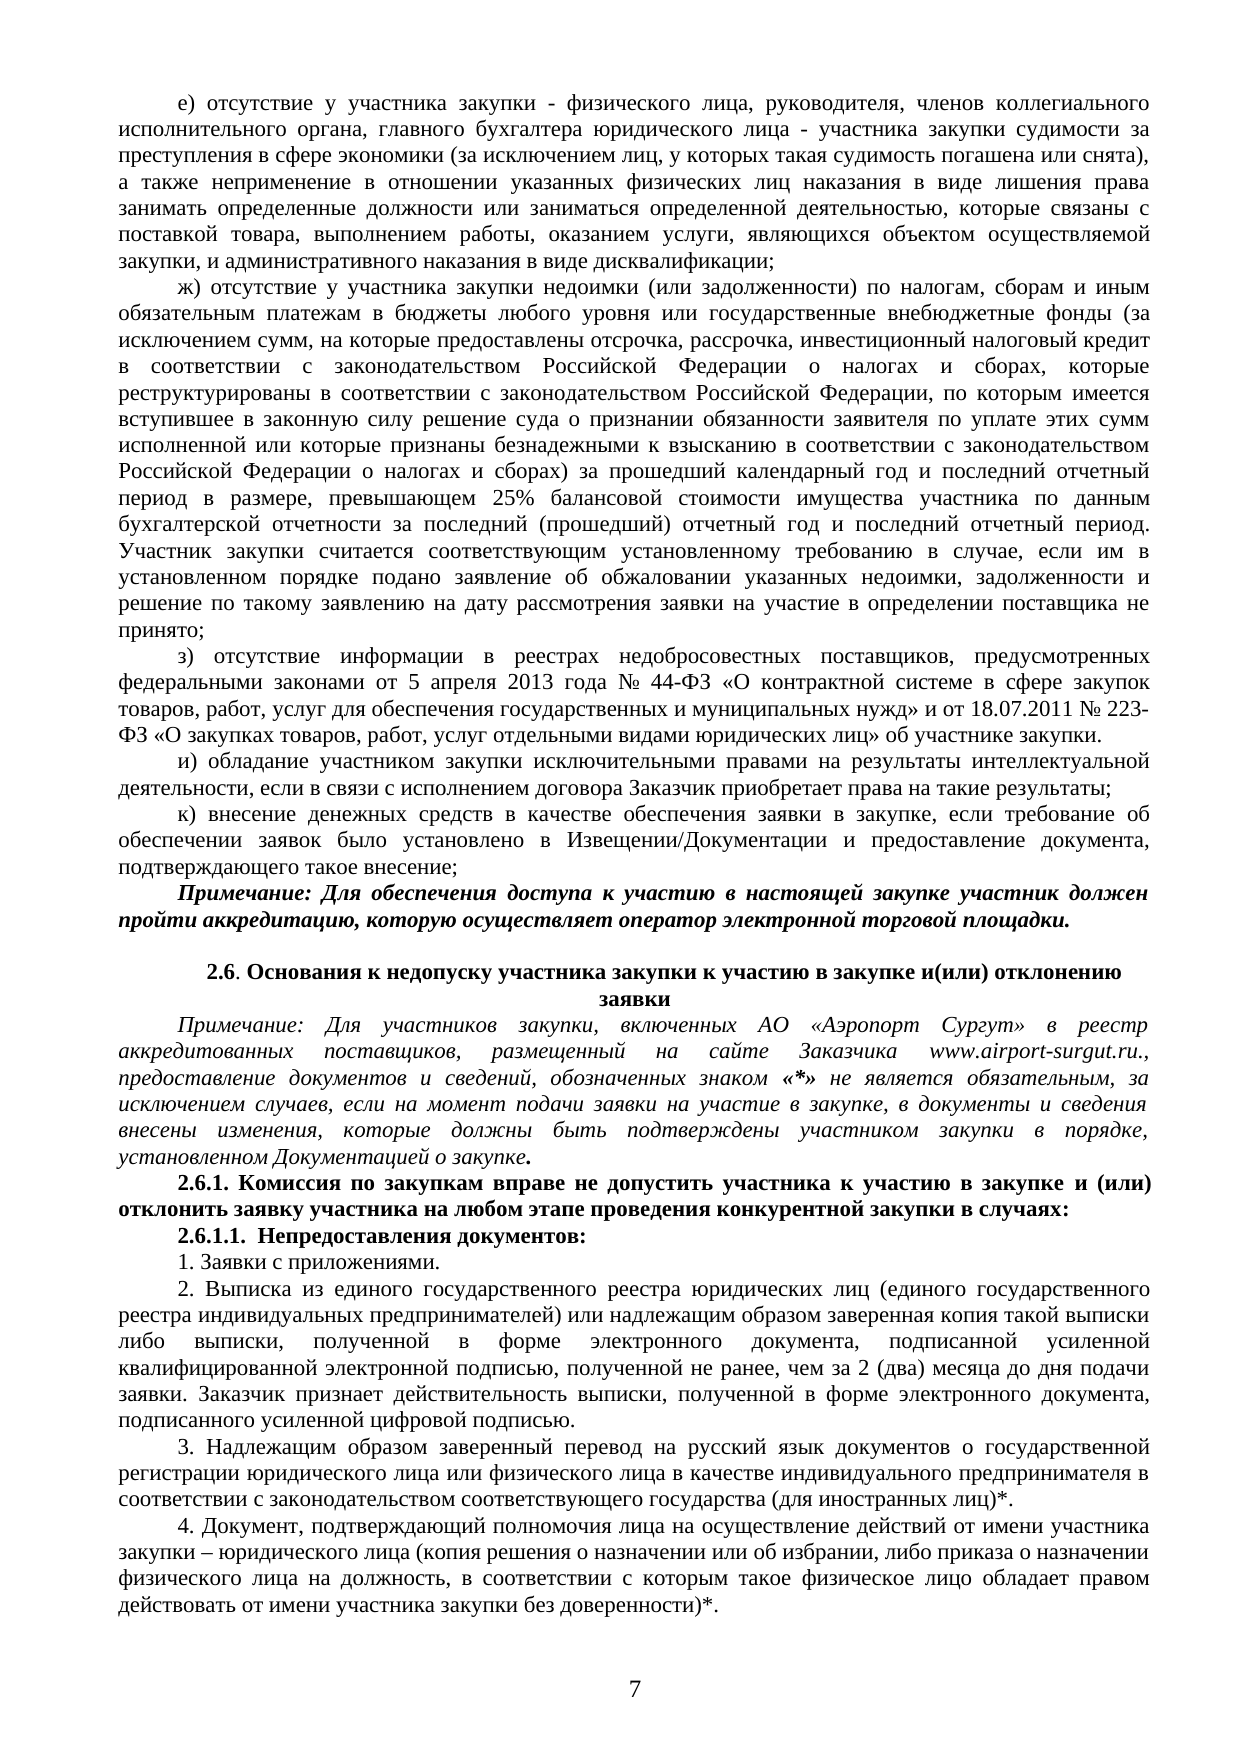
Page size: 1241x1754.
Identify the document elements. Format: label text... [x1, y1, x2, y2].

text 1. Заявки с приложениями. [118, 1248, 1152, 1274]
list ж) отсутствие у участника закупки недоимки (или задолженности) по налогам, сборам и иным обязательным платежам в бюджеты любого уровня или государственные внебюджетные фонды (за исключением сумм, на которые предоставлены отсрочка, рассрочка, инвестиционный налоговый кредит в соответствии с законодательством Российской Федерации о налогах и сборах, которые реструктурированы в соответствии с законодательством Российской Федерации, по которым имеется вступившее в законную силу решение суда о признании обязанности заявителя по уплате этих сумм исполненной или которые признаны безнадежными к взысканию в соответствии с законодательством Российской Федерации о налогах и сборах) за прошедший календарный год и последний отчетный период в размере, превышающем 25% балансовой стоимости имущества участника по данным бухгалтерской отчетности за последний (прошедший) отчетный год и последний отчетный период. Участник закупки считается соответствующим установленному требованию в случае, если им в установленном порядке подано заявление об обжаловании указанных недоимки, задолженности и решение по такому заявлению на дату рассмотрения заявки на участие в определении поставщика не принято; [118, 273, 1152, 642]
list е) отсутствие у участника закупки - физического лица, руководителя, членов коллегиального исполнительного органа, главного бухгалтера юридического лица - участника закупки судимости за преступления в сфере экономики (за исключением лиц, у которых такая судимость погашена или снята), а также неприменение в отношении указанных физических лиц наказания в виде лишения права занимать определенные должности или заниматься определенной деятельностью, которые связаны с поставкой товара, выполнением работы, оказанием услуги, являющихся объектом осуществляемой закупки, и административного наказания в виде дисквалификации; [118, 89, 1152, 273]
text 2. Выписка из единого государственного реестра юридических лиц (единого государственного реестра индивидуальных предпринимателей) или надлежащим образом заверенная копия такой выписки либо выписки, полученной в форме электронного документа, подписанной усиленной квалифицированной электронной подписью, полученной не ранее, чем за 2 (два) месяца до дня подачи заявки. Заказчик признает действительность выписки, полученной в форме электронного документа, подписанного усиленной цифровой подписью. [118, 1274, 1152, 1433]
text к) внесение денежных средств в качестве обеспечения заявки в закупке, если требование об обеспечении заявок было установлено в Извещении/Документации и предоставление документа, подтверждающего такое внесение; [118, 800, 1152, 879]
text 2.6.1. Комиссия по закупкам вправе не допустить участника к участию в закупке и (или) отклонить заявку участника на любом этапе проведения конкурентной закупки в случаях: [118, 1169, 1152, 1222]
text 3. Надлежащим образом заверенный перевод на русский язык документов о государственной регистрации юридического лица или физического лица в качестве индивидуального предпринимателя в соответствии с законодательством соответствующего государства (для иностранных лиц)*. [118, 1433, 1152, 1512]
text Примечание: Для обеспечения доступа к участию в настоящей закупке участник должен пройти аккредитацию, которую осуществляет оператор электронной торговой площадки. [118, 879, 1152, 932]
text 2.6. Основания к недопуску участника закупки к участию в закупке и(или) отклонению заявки [118, 958, 1152, 1011]
list з) отсутствие информации в реестрах недобросовестных поставщиков, предусмотренных федеральными законами от 5 апреля 2013 года № 44-ФЗ «О контрактной системе в сфере закупок товаров, работ, услуг для обеспечения государственных и муниципальных нужд» и от 18.07.2011 № 223-ФЗ «О закупках товаров, работ, услуг отдельными видами юридических лиц» об участнике закупки. [118, 642, 1152, 747]
text 2.6.1.1. Непредоставления документов: [118, 1222, 1152, 1248]
text Примечание: Для участников закупки, включенных АО «Аэропорт Сургут» в реестр аккредитованных поставщиков, размещенный на сайте Заказчика www.airport-surgut.ru., предоставление документов и сведений, обозначенных знаком «*» не является обязательным, за исключением случаев, если на момент подачи заявки на участие в закупке, в документы и сведения внесены изменения, которые должны быть подтверждены участником закупки в порядке, установленном Документацией о закупке. [118, 1011, 1152, 1169]
text 4. Документ, подтверждающий полномочия лица на осуществление действий от имени участника закупки – юридического лица (копия решения о назначении или об избрании, либо приказа о назначении физического лица на должность, в соответствии с которым такое физическое лицо обладает правом действовать от имени участника закупки без доверенности)*. [118, 1512, 1152, 1617]
list и) обладание участником закупки исключительными правами на результаты интеллектуальной деятельности, если в связи с исполнением договора Заказчик приобретает права на такие результаты; [118, 747, 1152, 800]
